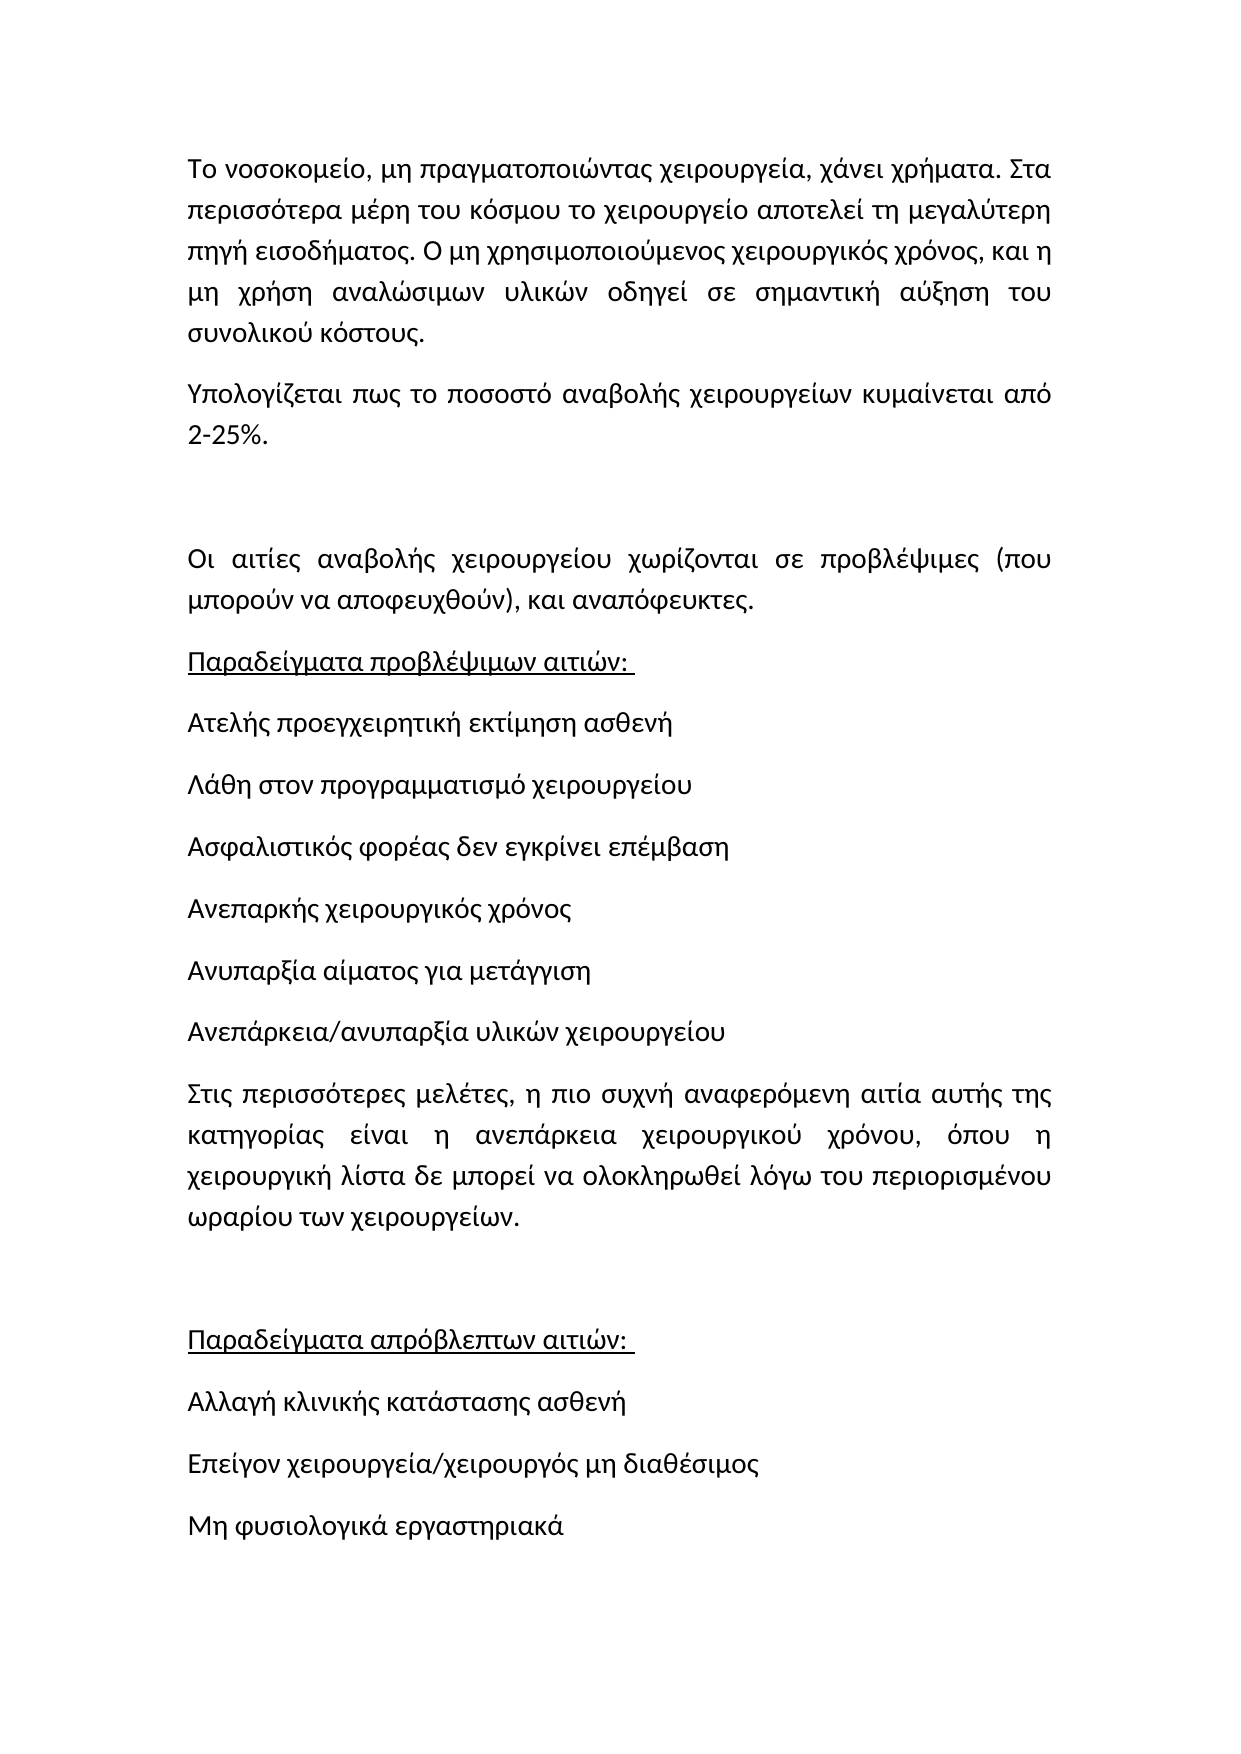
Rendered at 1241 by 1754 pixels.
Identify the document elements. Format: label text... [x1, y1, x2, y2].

text Ανυπαρξία αίματος για μετάγγιση [187, 952, 1053, 987]
text Ανεπαρκής χειρουργικός χρόνος [187, 890, 1053, 925]
text Οι αιτίες αναβολής χειρουργείου χωρίζονται σε προβλέψιμες (που μπορούν να αποφευχθούν), και αναπόφευκτες. [187, 540, 1053, 617]
text Ασφαλιστικός φορέας δεν εγκρίνει επέμβαση [187, 828, 1053, 864]
text Λάθη στον προγραμματισμό χειρουργείου [187, 766, 1053, 802]
text Παραδείγματα απρόβλεπτων αιτιών: [187, 1321, 1053, 1357]
text Ανεπάρκεια/ανυπαρξία υλικών χειρουργείου [187, 1013, 1053, 1049]
text Μη φυσιολογικά εργαστηριακά [187, 1507, 1053, 1542]
text Στις περισσότερες μελέτες, η πιο συχνή αναφερόμενη αιτία αυτής της κατηγορίας είναι η ανεπάρκεια χειρουργικού χρόνου, όπου η χειρουργική λίστα δε μπορεί να ολοκληρωθεί λόγω του περιορισμένου ωραρίου των χειρουργείων. [187, 1075, 1053, 1233]
text Ατελής προεγχειρητική εκτίμηση ασθενή [187, 704, 1053, 740]
text Αλλαγή κλινικής κατάστασης ασθενή [187, 1383, 1053, 1419]
text Επείγον χειρουργεία/χειρουργός μη διαθέσιμος [187, 1445, 1053, 1481]
text Το νοσοκομείο, μη πραγματοποιώντας χειρουργεία, χάνει χρήματα. Στα περισσότερα μέρη του κόσμου το χειρουργείο αποτελεί τη μεγαλύτερη πηγή εισοδήματος. Ο μη χρησιμοποιούμενος χειρουργικός χρόνος, και η μη χρήση αναλώσιμων υλικών οδηγεί σε σημαντική αύξηση του συνολικού κόστους. [187, 150, 1053, 349]
text Υπολογίζεται πως το ποσοστό αναβολής χειρουργείων κυμαίνεται από 2-25%. [187, 376, 1053, 452]
text Παραδείγματα προβλέψιμων αιτιών: [187, 643, 1053, 678]
